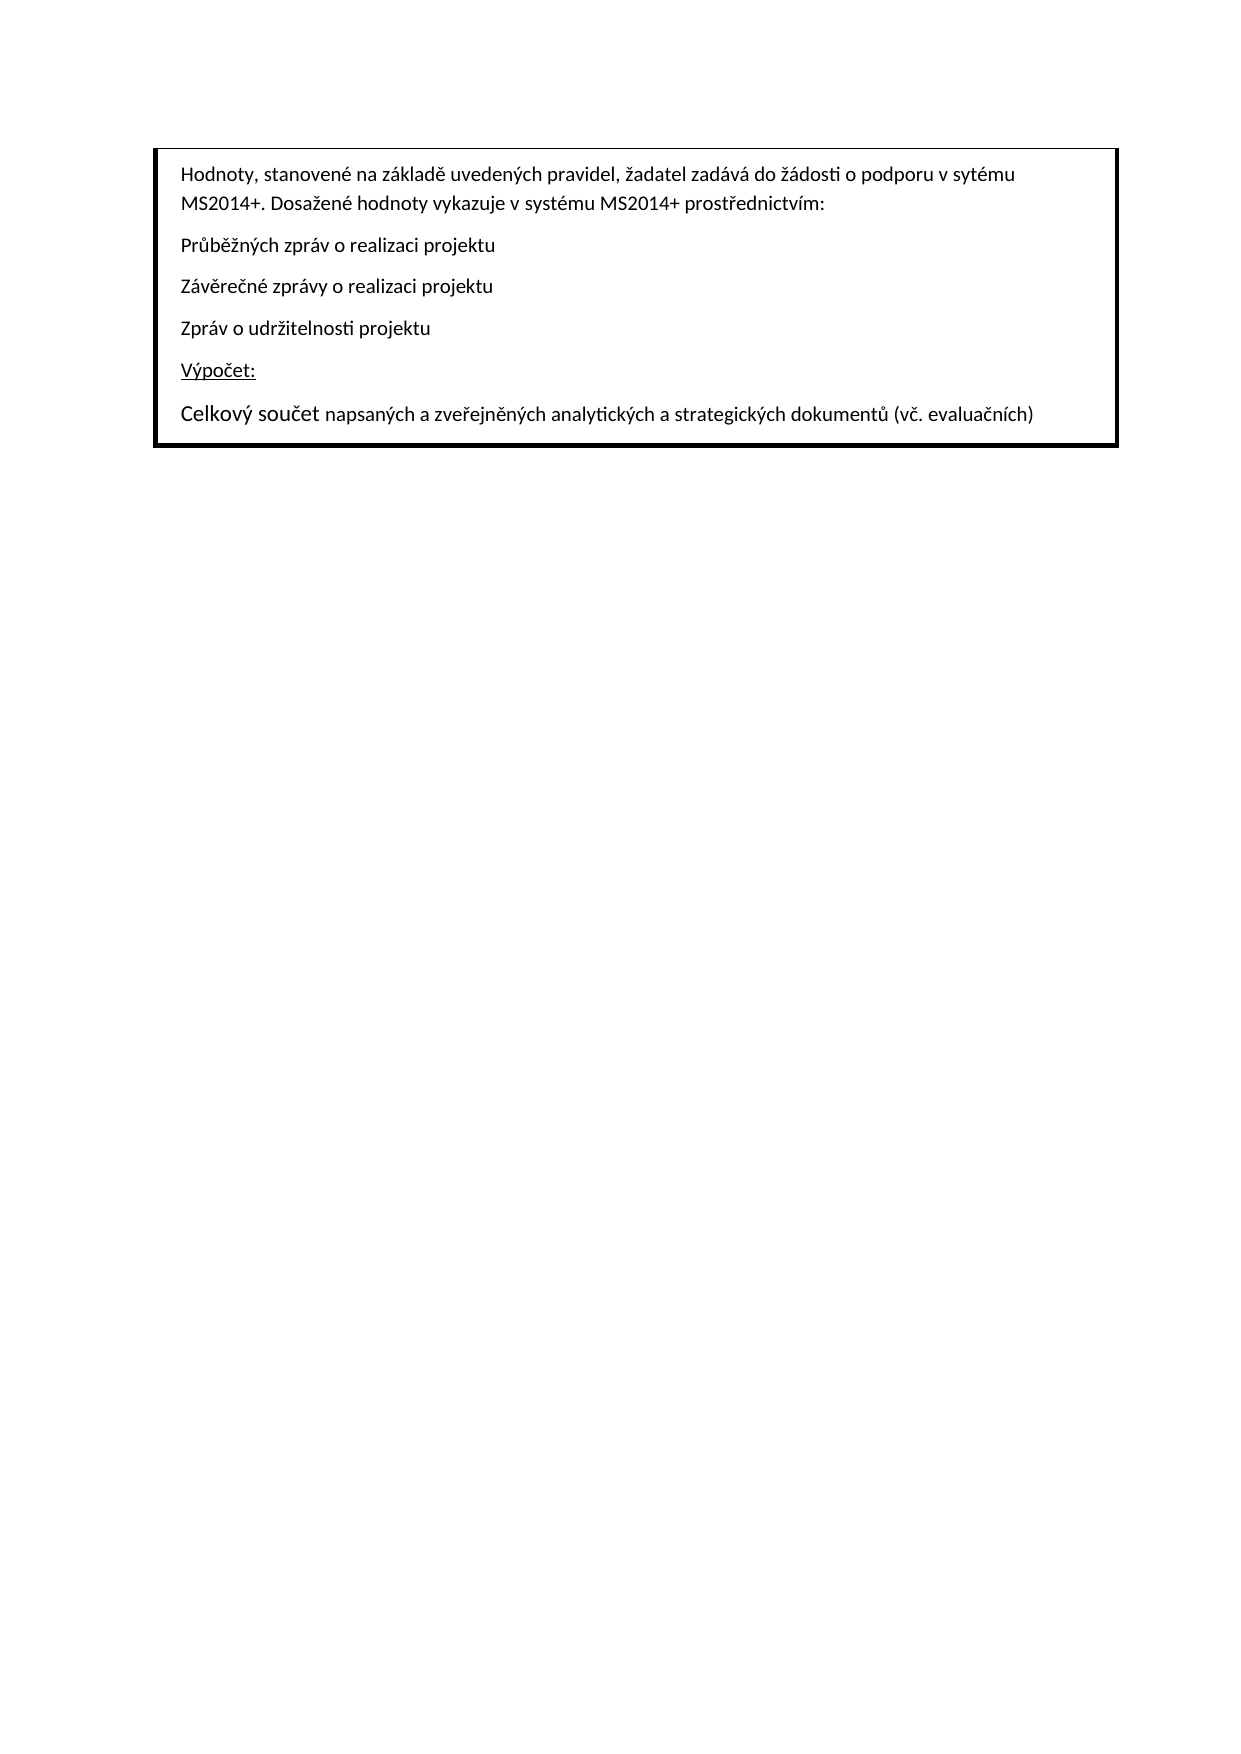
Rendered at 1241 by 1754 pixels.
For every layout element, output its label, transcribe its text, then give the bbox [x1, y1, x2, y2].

table_cell Hodnoty, stanovené na základě uvedených pravidel, žadatel zadává do žádosti o podporu v sytému MS2014+. Dosažené hodnoty vykazuje v systému MS2014+ prostřednictvím: Průběžných zpráv o realizaci projektu Závěrečné zprávy o realizaci projektu Zpráv o udržitelnosti projektu Výpočet: Celkový součet napsaných a zveřejněných analytických a strategických dokumentů (vč. evaluačních) [158, 149, 1115, 443]
